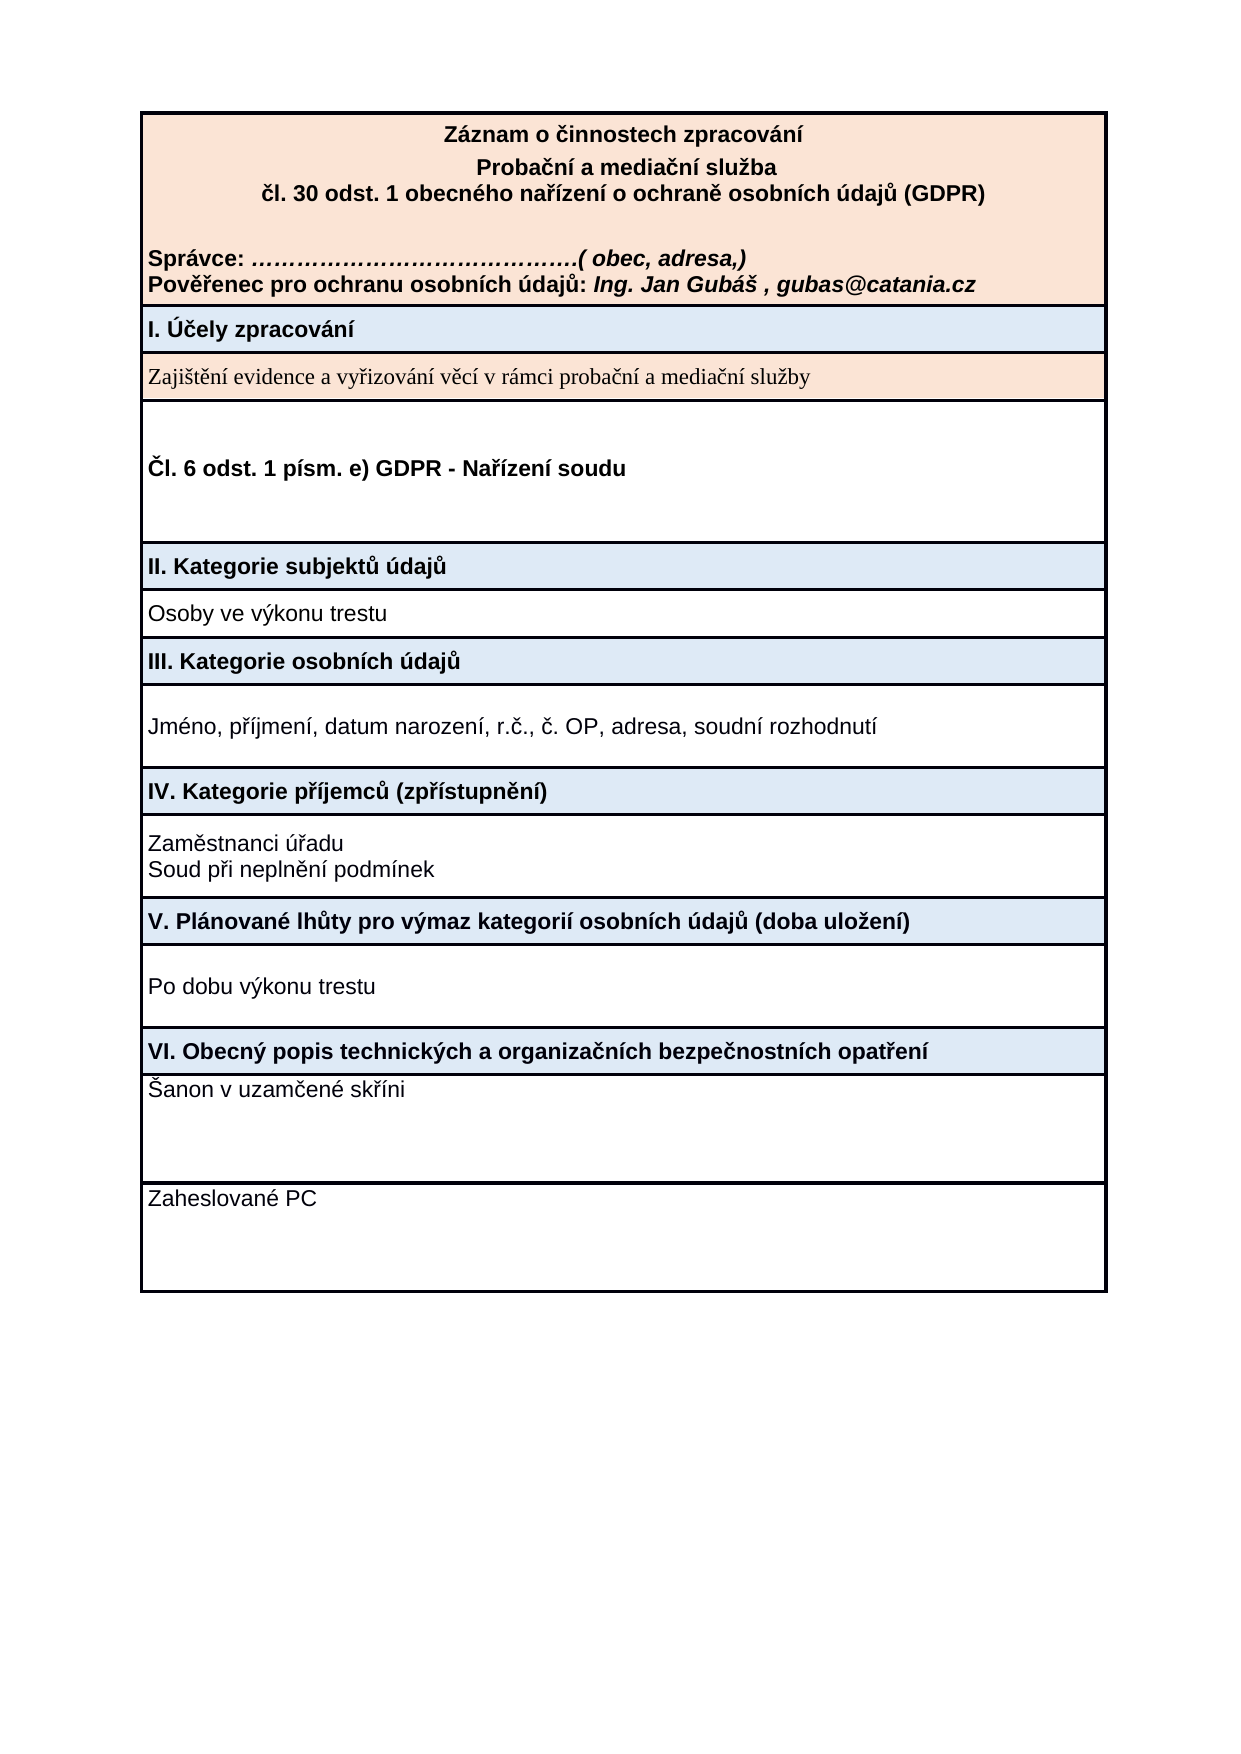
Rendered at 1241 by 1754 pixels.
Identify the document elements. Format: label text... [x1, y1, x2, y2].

table_cell I. Účely zpracování [143, 307, 1104, 351]
table_cell II. Kategorie subjektů údajů [143, 544, 1104, 588]
table_cell Šanon v uzamčené skříni [143, 1076, 1104, 1181]
table_cell III. Kategorie osobních údajů [143, 639, 1104, 683]
table_header Záznam o činnostech zpracování Probační a mediační služba čl. 30 odst. 1 obecného nařízení o ochraně osobních údajů (GDPR) Správce: …………………………………….( obec, adresa,) Pověřenec pro ochranu osobních údajů: Ing. Jan Gubáš , gubas@catania.cz [143, 115, 1104, 304]
table_cell IV. Kategorie příjemců (zpřístupnění) [143, 769, 1104, 813]
table_cell Po dobu výkonu trestu [143, 946, 1104, 1026]
table_cell VI. Obecný popis technických a organizačních bezpečnostních opatření [143, 1029, 1104, 1073]
table_cell Zaheslované PC [143, 1185, 1104, 1290]
table_cell Zaměstnanci úřadu Soud při neplnění podmínek [143, 816, 1104, 896]
table_cell V. Plánované lhůty pro výmaz kategorií osobních údajů (doba uložení) [143, 899, 1104, 943]
table_cell Jméno, příjmení, datum narození, r.č., č. OP, adresa, soudní rozhodnutí [143, 686, 1104, 766]
table_cell Čl. 6 odst. 1 písm. e) GDPR - Nařízení soudu [143, 402, 1104, 541]
table_cell Zajištění evidence a vyřizování věcí v rámci probační a mediační služby [143, 354, 1104, 398]
table_cell Osoby ve výkonu trestu [143, 591, 1104, 636]
